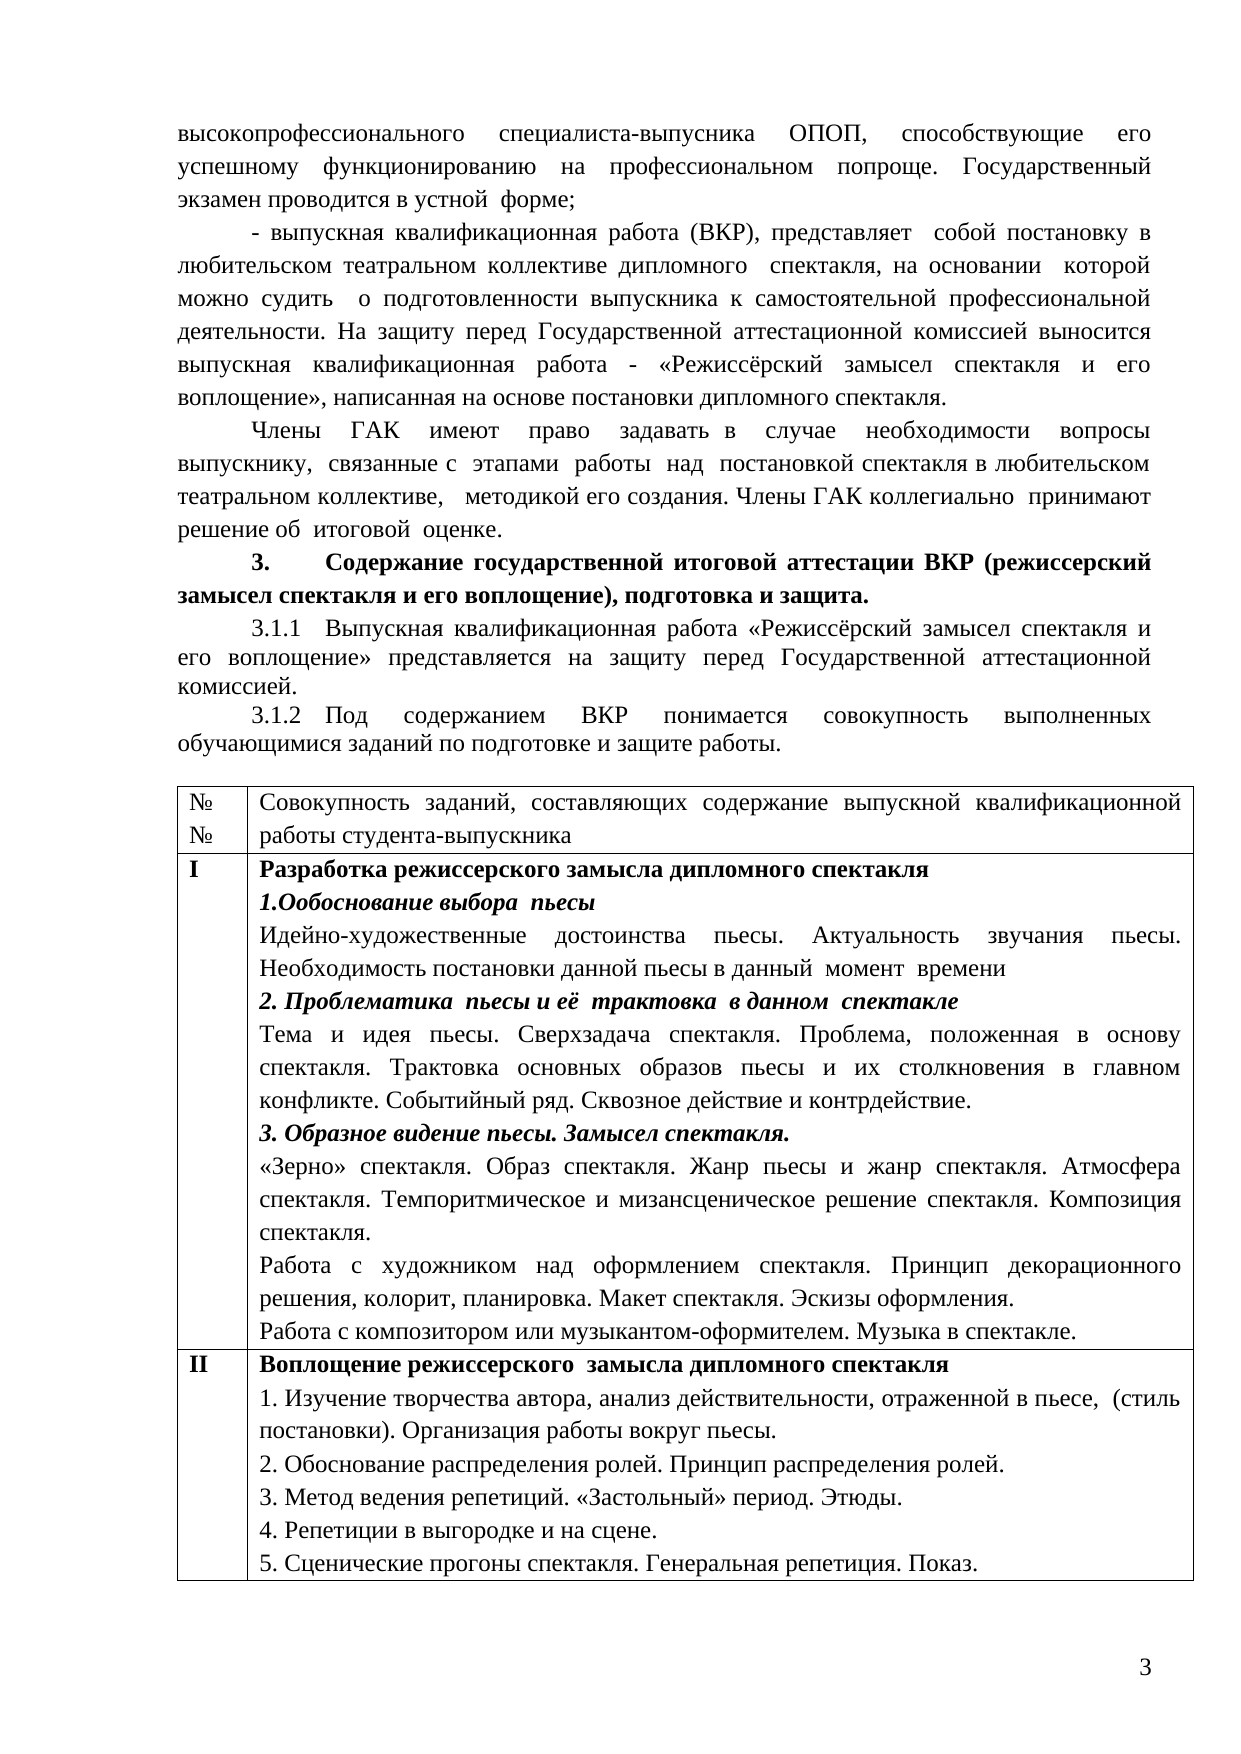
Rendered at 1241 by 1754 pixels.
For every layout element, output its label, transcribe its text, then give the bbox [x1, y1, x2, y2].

table_header Совокупность заданий, составляющих содержание выпускной квалификационной работы студента-выпускника [248, 787, 1193, 853]
table_cell I [178, 854, 247, 1348]
text - выпускная квалификационная работа (ВКР), представляет собой постановку в любительском театральном коллективе дипломного спектакля, на основании которой можно судить о подготовленности выпускника к самостоятельной профессиональной деятельности. На защиту перед Государственной аттестационной комиссией выносится выпускная квалификационная работа - «Режиссёрский замысел спектакля и его воплощение», написанная на основе постановки дипломного спектакля. [177, 217, 1152, 411]
list Выпускная квалификационная работа «Режиссёрский замысел спектакля и его воплощение» представляется на защиту перед Государственной аттестационной комиссией. [177, 613, 1152, 700]
text 3. Содержание государственной итоговой аттестации ВКР (режиссерский замысел спектакля и его воплощение), подготовка и защита. [177, 547, 1152, 609]
table_cell Разработка режиссерского замысла дипломного спектакля 1.Ообоснование выбора пьесы Идейно-художественные достоинства пьесы. Актуальность звучания пьесы. Необходимость постановки данной пьесы в данный момент времени 2. Проблематика пьесы и её трактовка в данном спектакле Тема и идея пьесы. Сверхзадача спектакля. Проблема, положенная в основу спектакля. Трактовка основных образов пьесы и их столкновения в главном конфликте. Событийный ряд. Сквозное действие и контрдействие. 3. Образное видение пьесы. Замысел спектакля. «Зерно» спектакля. Образ спектакля. Жанр пьесы и жанр спектакля. Атмосфера спектакля. Темпоритмическое и мизансценическое решение спектакля. Композиция спектакля. Работа с художником над оформлением спектакля. Принцип декорационного решения, колорит, планировка. Макет спектакля. Эскизы оформления. Работа с композитором или музыкантом-оформителем. Музыка в спектакле. [248, 854, 1193, 1348]
list Под содержанием ВКР понимается совокупность выполненных обучающимися заданий по подготовке и защите работы. [177, 700, 1152, 757]
table_cell II [178, 1350, 247, 1580]
table_cell Воплощение режиссерского замысла дипломного спектакля 1. Изучение творчества автора, анализ действительности, отраженной в пьесе, (стиль постановки). Организация работы вокруг пьесы. 2. Обоснование распределения ролей. Принцип распределения ролей. 3. Метод ведения репетиций. «Застольный» период. Этюды. 4. Репетиции в выгородке и на сцене. 5. Сценические прогоны спектакля. Генеральная репетиция. Показ. [248, 1350, 1193, 1580]
text Члены ГАК имеют право задавать в случае необходимости вопросы выпускнику, связанные с этапами работы над постановкой спектакля в любительском театральном коллективе, методикой его создания. Члены ГАК коллегиально принимают решение об итоговой оценке. [177, 415, 1152, 543]
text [177, 118, 1152, 213]
table_header №№ [178, 787, 247, 853]
